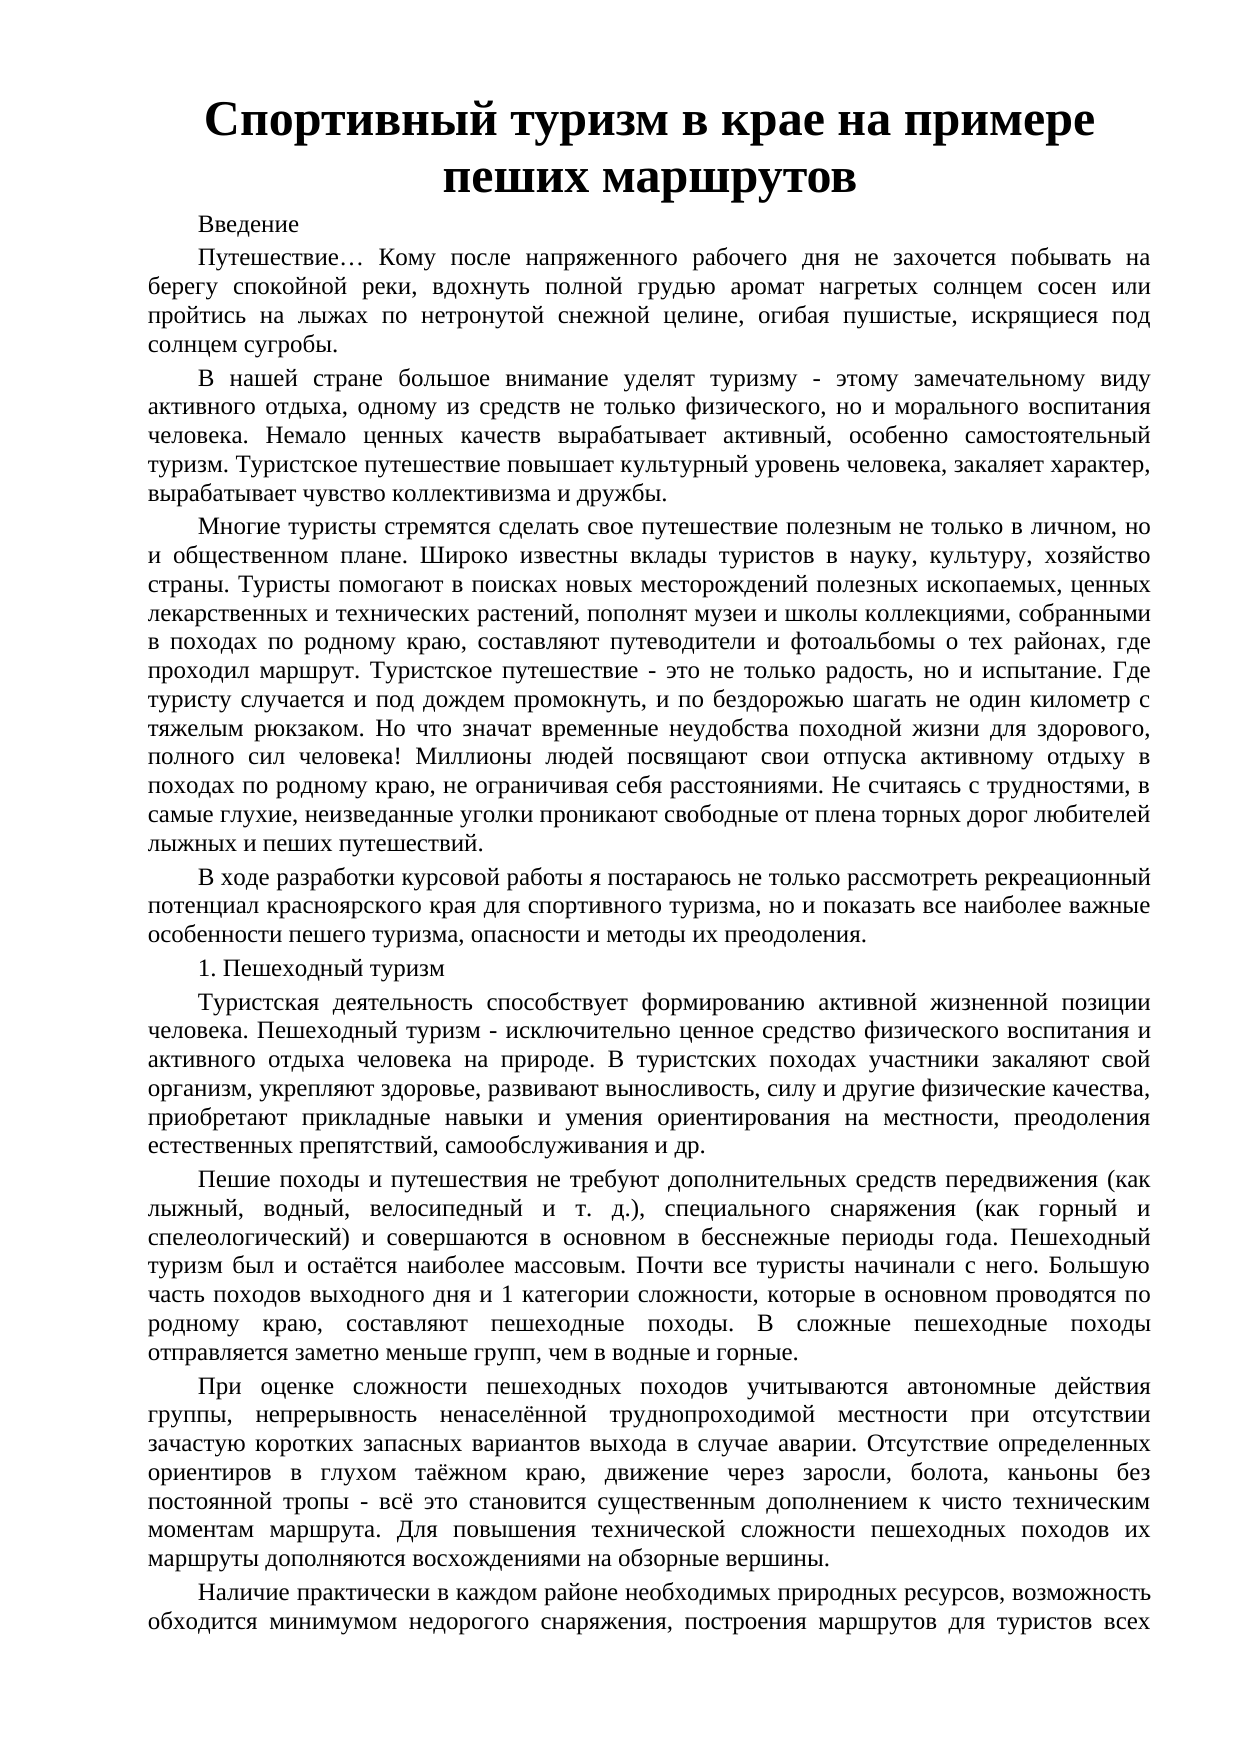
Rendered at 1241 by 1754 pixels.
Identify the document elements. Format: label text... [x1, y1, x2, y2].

subtitle Спортивный туризм в крае на примере пеших маршрутов [148, 88, 1152, 203]
text 1. Пешеходный туризм [148, 953, 1152, 982]
text При оценке сложности пешеходных походов учитываются автономные действия группы, непрерывность ненаселённой труднопроходимой местности при отсутствии зачастую коротких запасных вариантов выхода в случае аварии. Отсутствие определенных ориентиров в глухом таёжном краю, движение через заросли, болота, каньоны без постоянной тропы - всё это становится существенным дополнением к чисто техническим моментам маршрута. Для повышения технической сложности пешеходных походов их маршруты дополняются восхождениями на обзорные вершины. [148, 1371, 1152, 1572]
text Туристская деятельность способствует формированию активной жизненной позиции человека. Пешеходный туризм - исключительно ценное средство физического воспитания и активного отдыха человека на природе. В туристских походах участники закаляют свой организм, укрепляют здоровье, развивают выносливость, силу и другие физические качества, приобретают прикладные навыки и умения ориентирования на местности, преодоления естественных препятствий, самообслуживания и др. [148, 987, 1152, 1159]
text Путешествие… Кому после напряженного рабочего дня не захочется побывать на берегу спокойной реки, вдохнуть полной грудью аромат нагретых солнцем сосен или пройтись на лыжах по нетронутой снежной целине, огибая пушистые, искрящиеся под солнцем сугробы. [148, 242, 1152, 357]
text Многие туристы стремятся сделать свое путешествие полезным не только в личном, но и общественном плане. Широко известны вклады туристов в науку, культуру, хозяйство страны. Туристы помогают в поисках новых месторождений полезных ископаемых, ценных лекарственных и технических растений, пополнят музеи и школы коллекциями, собранными в походах по родному краю, составляют путеводители и фотоальбомы о тех районах, где проходил маршрут. Туристское путешествие - это не только радость, но и испытание. Где туристу случается и под дождем промокнуть, и по бездорожью шагать не один километр с тяжелым рюкзаком. Но что значат временные неудобства походной жизни для здорового, полного сил человека! Миллионы людей посвящают свои отпуска активному отдыху в походах по родному краю, не ограничивая себя расстояниями. Не считаясь с трудностями, в самые глухие, неизведанные уголки проникают свободные от плена торных дорог любителей лыжных и пеших путешествий. [148, 511, 1152, 856]
text В ходе разработки курсовой работы я постараюсь не только рассмотреть рекреационный потенциал красноярского края для спортивного туризма, но и показать все наиболее важные особенности пешего туризма, опасности и методы их преодоления. [148, 862, 1152, 948]
text Пешие походы и путешествия не требуют дополнительных средств передвижения (как лыжный, водный, велосипедный и т. д.), специального снаряжения (как горный и спелеологический) и совершаются в основном в бесснежные периоды года. Пешеходный туризм был и остаётся наиболее массовым. Почти все туристы начинали с него. Большую часть походов выходного дня и 1 категории сложности, которые в основном проводятся по родному краю, составляют пешеходные походы. В сложные пешеходные походы отправляется заметно меньше групп, чем в водные и горные. [148, 1164, 1152, 1366]
text Введение [148, 209, 1152, 237]
text В нашей стране большое внимание уделят туризму - этому замечательному виду активного отдыха, одному из средств не только физического, но и морального воспитания человека. Немало ценных качеств вырабатывает активный, особенно самостоятельный туризм. Туристское путешествие повышает культурный уровень человека, закаляет характер, вырабатывает чувство коллективизма и дружбы. [148, 363, 1152, 506]
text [148, 1577, 1152, 1634]
